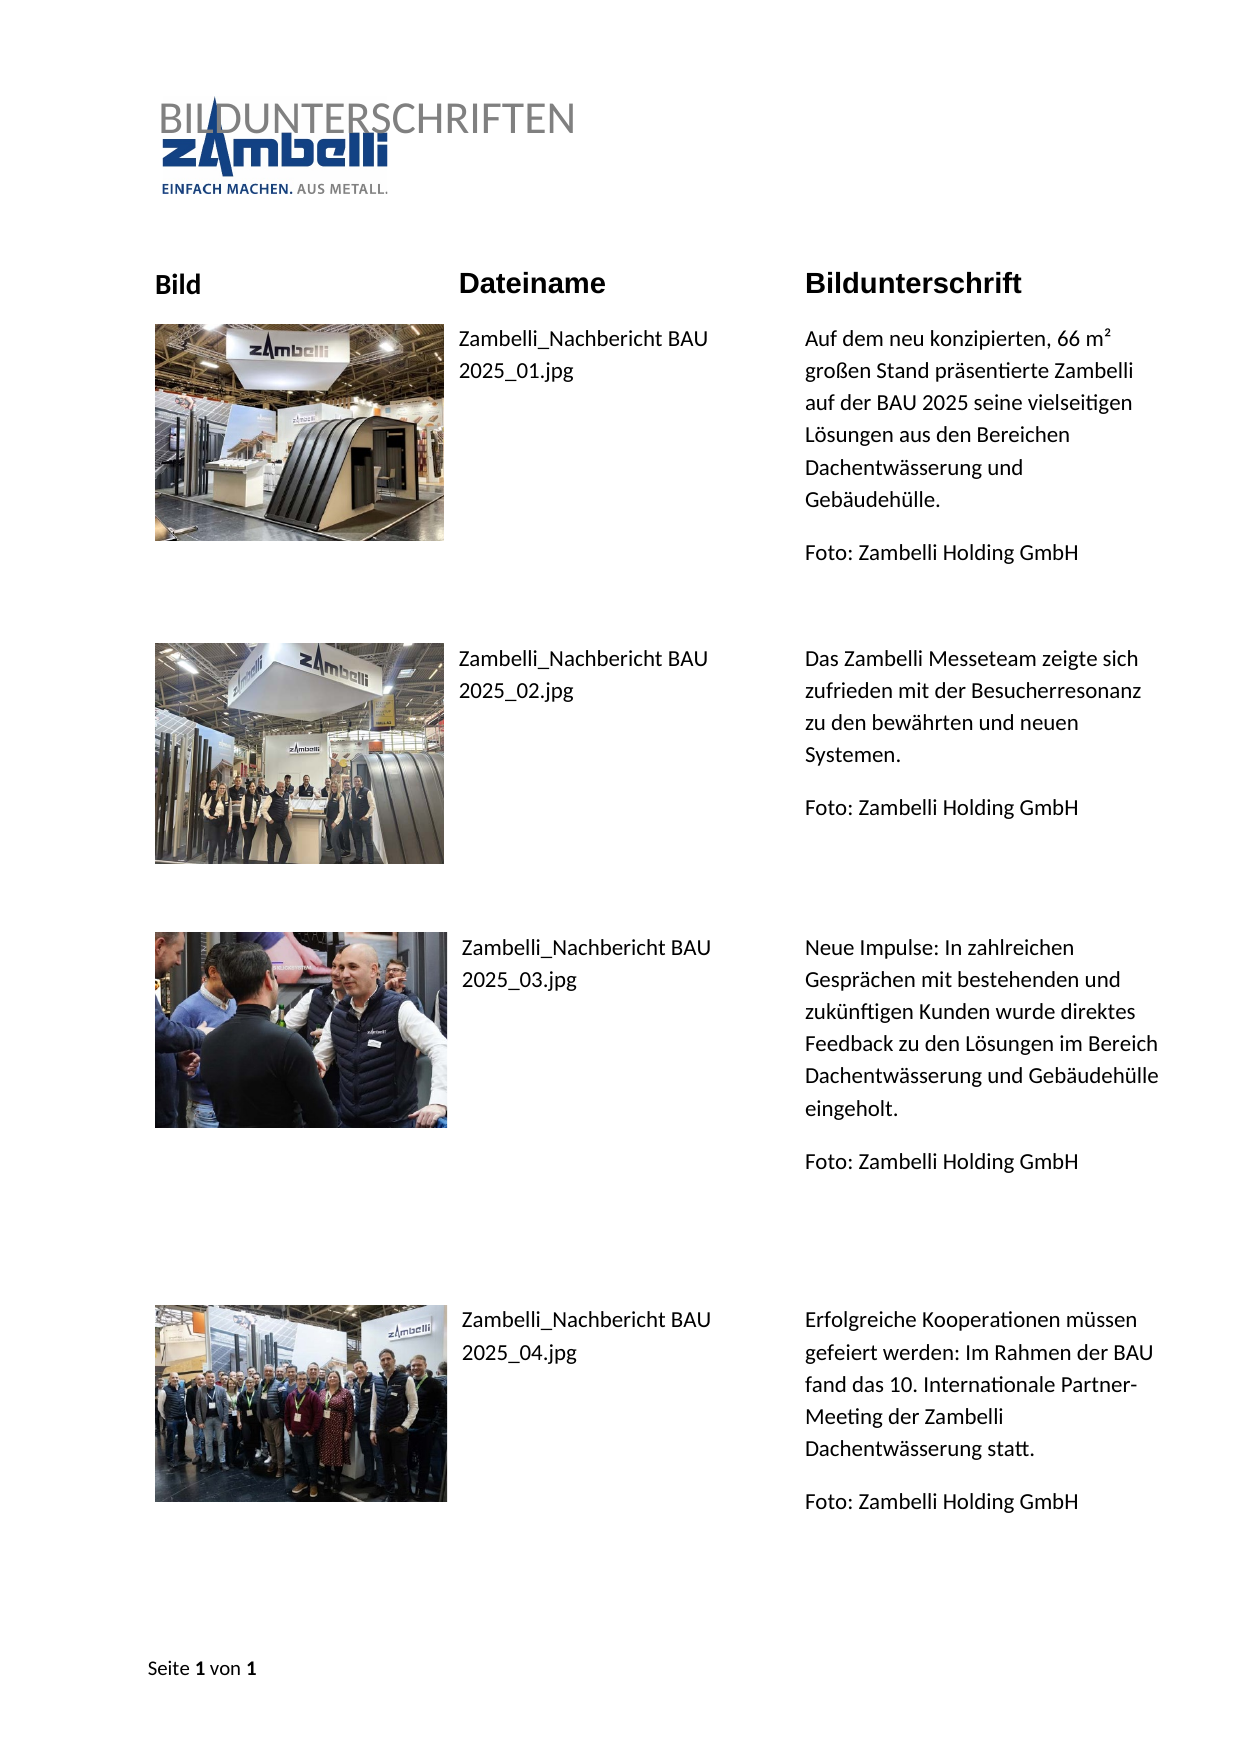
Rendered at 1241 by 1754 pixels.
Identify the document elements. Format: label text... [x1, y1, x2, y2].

table_cell Zambelli_Nachbericht BAU 2025_01.jpg [451, 324, 797, 644]
picture [155, 932, 448, 1128]
picture [155, 643, 444, 864]
picture [155, 1305, 448, 1502]
table_header Dateiname [451, 266, 797, 324]
table_cell Das Zambelli Messeteam zeigte sich zufrieden mit der Besucherresonanz zu den bewährten und neuen Systemen. Foto: Zambelli Holding GmbH [798, 644, 1166, 933]
table_header Bildunterschrift [798, 266, 1166, 324]
table_cell Auf dem neu konzipierten, 66 m² großen Stand präsentierte Zambelli auf der BAU 2025 seine vielseitigen Lösungen aus den Bereichen Dachentwässerung und Gebäudehülle. Foto: Zambelli Holding GmbH [798, 324, 1166, 644]
table_header Bild [148, 266, 451, 324]
picture [155, 324, 444, 541]
table_cell Zambelli_Nachbericht BAU 2025_04.jpg [454, 1306, 797, 1572]
table_cell [148, 644, 451, 933]
picture [376, 107, 388, 119]
table_cell [148, 1306, 454, 1572]
table_cell Zambelli_Nachbericht BAU 2025_02.jpg [451, 644, 797, 933]
picture [165, 120, 177, 130]
table_cell Zambelli_Nachbericht BAU 2025_03.jpg [454, 933, 797, 1306]
picture [162, 96, 388, 194]
picture [165, 107, 176, 117]
table_cell [148, 933, 454, 1306]
table_cell [148, 324, 451, 644]
table_cell Neue Impulse: In zahlreichen Gesprächen mit bestehenden und zukünftigen Kunden wurde direktes Feedback zu den Lösungen im Bereich Dachentwässerung und Gebäudehülle eingeholt. Foto: Zambelli Holding GmbH [798, 933, 1183, 1306]
table_cell Erfolgreiche Kooperationen müssen gefeiert werden: Im Rahmen der BAU fand das 10. Internationale Partner-Meeting der Zambelli Dachentwässerung statt. Foto: Zambelli Holding GmbH [798, 1306, 1183, 1572]
